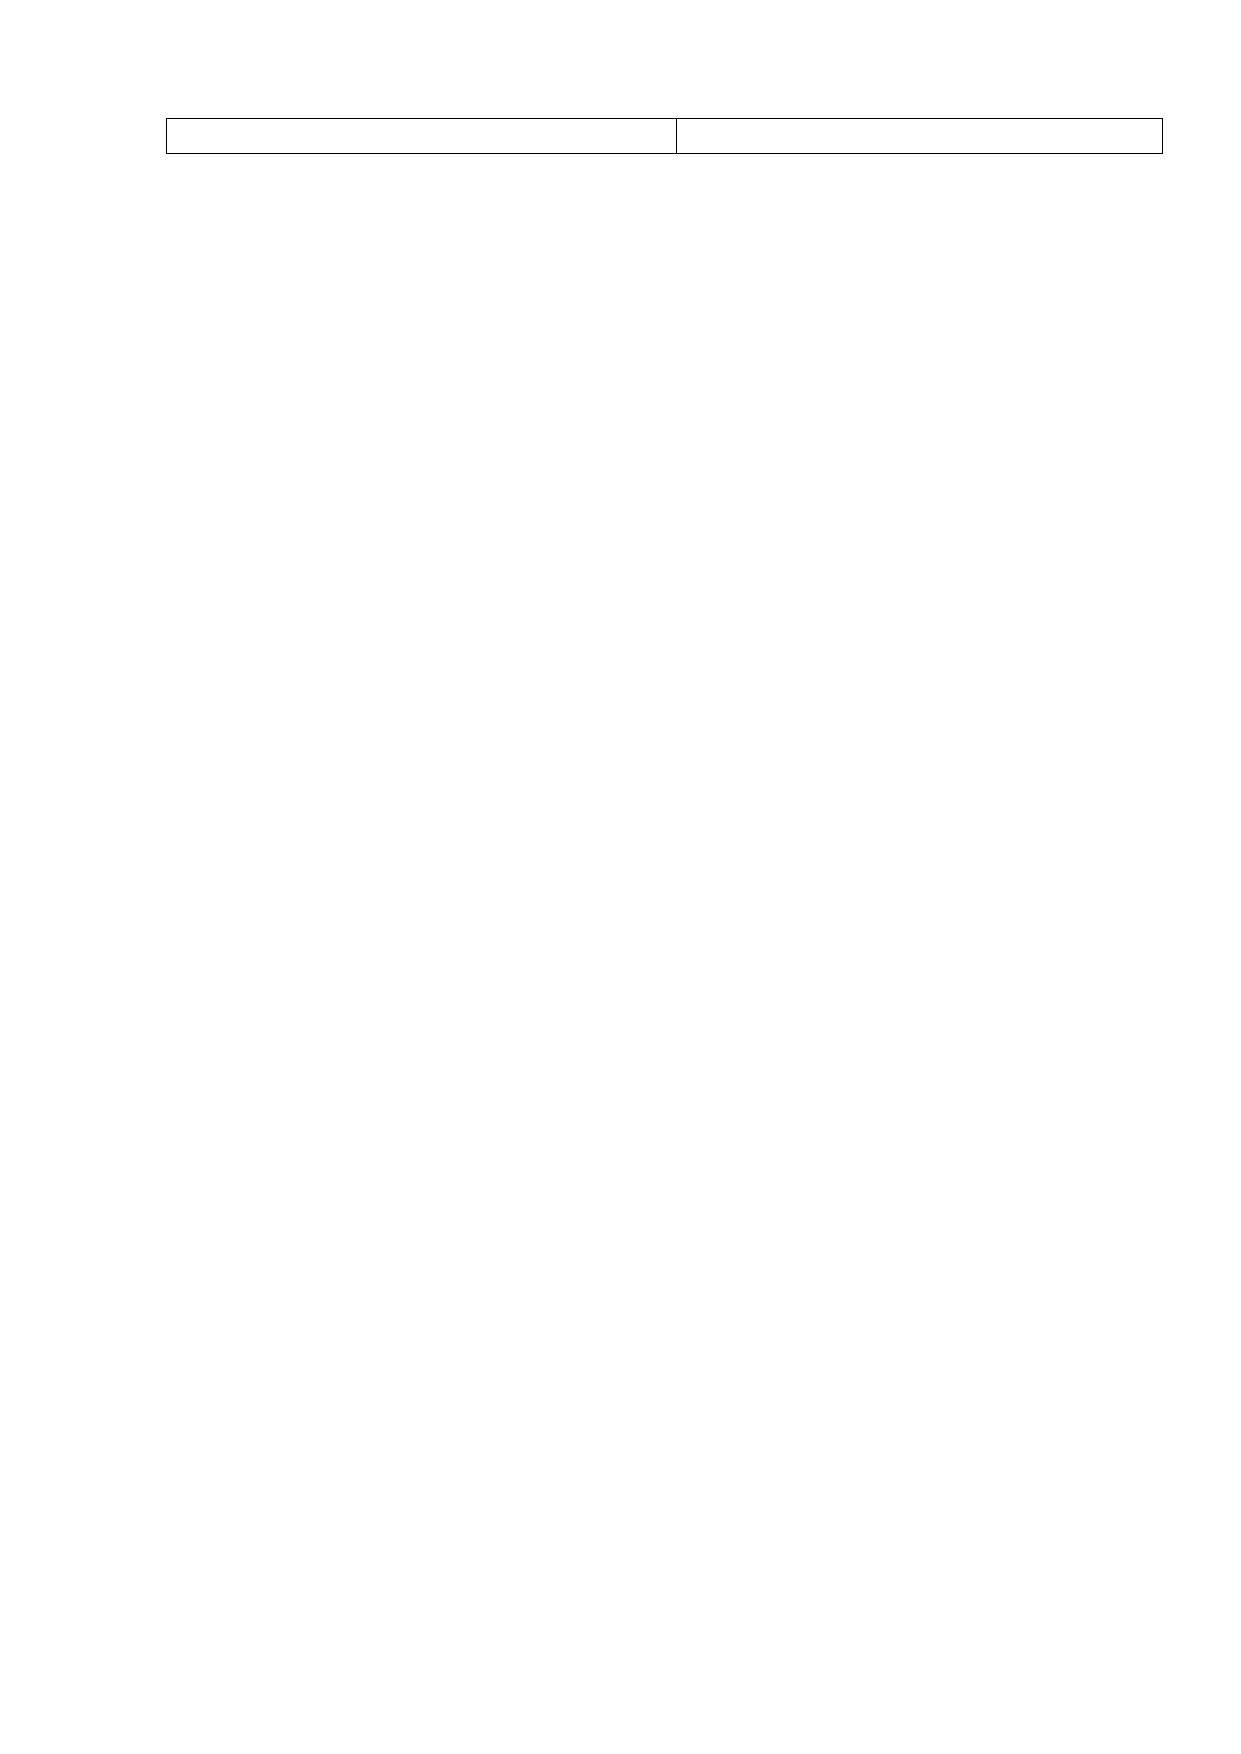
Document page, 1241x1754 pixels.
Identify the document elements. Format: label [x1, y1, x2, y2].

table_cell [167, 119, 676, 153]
table_cell [677, 119, 1162, 153]
